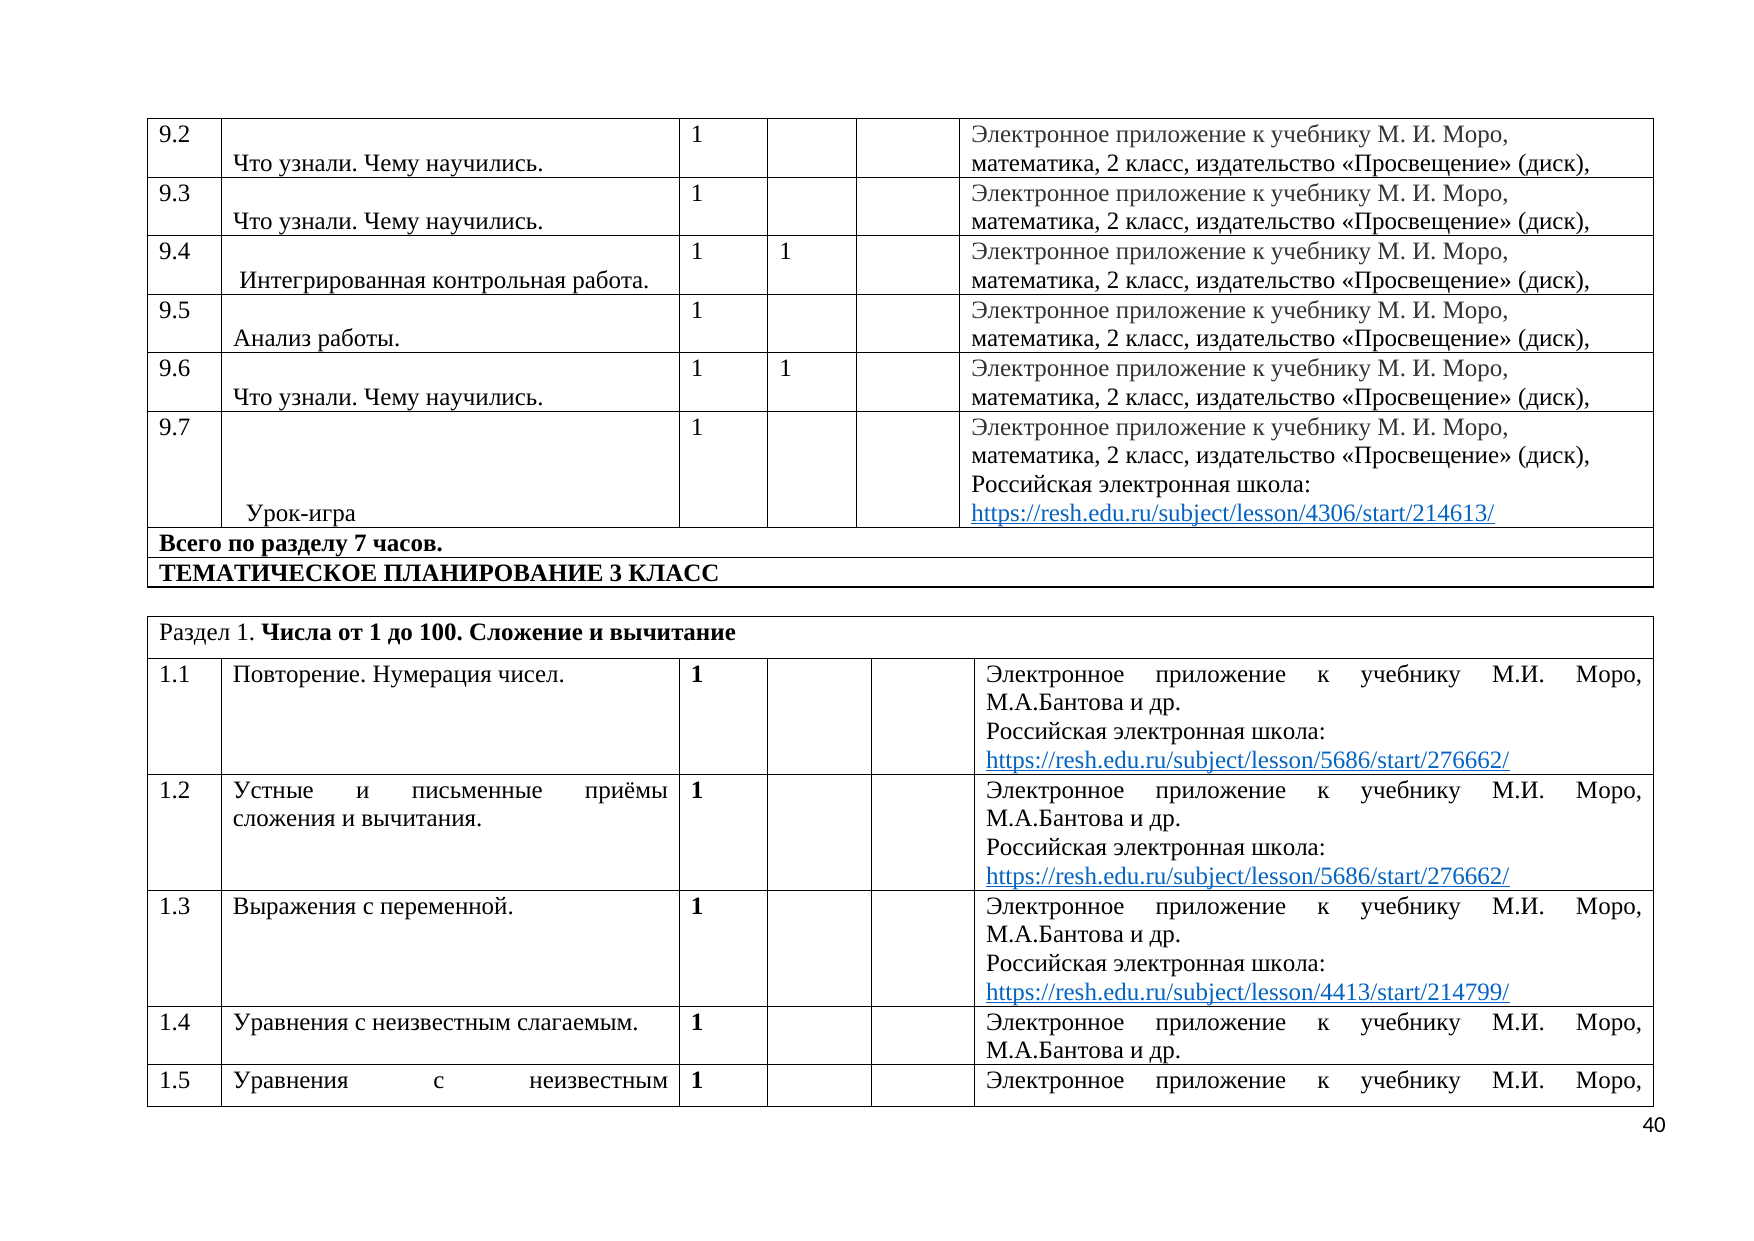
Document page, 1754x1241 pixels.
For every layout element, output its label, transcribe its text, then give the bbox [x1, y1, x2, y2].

table_cell 1 [680, 659, 767, 774]
table_cell Что узнали. Чему научились. [222, 353, 679, 411]
table_cell Электронное приложение к учебнику М.И. Моро, М.А.Бантова и др. Российская электронная школа: https://resh.edu.ru/subject/lesson/5686/start/276662/ [975, 775, 1653, 890]
table_cell [872, 1007, 974, 1064]
table_cell [857, 119, 959, 177]
table_cell 1 [680, 236, 767, 294]
table_cell 1 [680, 1007, 767, 1064]
table_cell Выражения с переменной. [222, 891, 679, 1006]
table_cell 9.2 [148, 119, 221, 177]
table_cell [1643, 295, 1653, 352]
table_cell 1 [680, 119, 767, 177]
table_cell [872, 891, 974, 1006]
table_cell 1 [680, 295, 767, 352]
table_cell 1 [768, 236, 856, 294]
table_cell [768, 891, 871, 1006]
table_cell [857, 236, 959, 294]
table_cell 1.1 [148, 659, 221, 774]
table_cell Интегрированная контрольная работа. [222, 236, 679, 294]
table_cell Электронное приложение к учебнику М. И. Моро, математика, 2 класс, издательство «Просвещение» (диск), Российская электронная школа: https://resh.edu.ru/subject/lesson/4306/start/214613/ [960, 412, 1653, 527]
table_cell 1 [680, 1065, 767, 1106]
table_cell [222, 119, 679, 177]
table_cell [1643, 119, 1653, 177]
table_cell [857, 353, 959, 411]
table_cell 9.5 [148, 295, 221, 352]
table_cell Повторение. Нумерация чисел. [222, 659, 679, 774]
table_cell ТЕМАТИЧЕСКОЕ ПЛАНИРОВАНИЕ 3 КЛАСС [148, 558, 1653, 586]
table_cell [768, 659, 871, 774]
table_cell [872, 659, 974, 774]
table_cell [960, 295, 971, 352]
table_cell [768, 119, 856, 177]
table_cell [857, 295, 959, 352]
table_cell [975, 1065, 1653, 1106]
table_cell 1.3 [148, 891, 221, 1006]
table_cell 1 [680, 775, 767, 890]
table_header Раздел 1. Числа от 1 до 100. Сложение и вычитание [148, 617, 1653, 658]
table_cell [768, 178, 856, 235]
table_cell 1.4 [148, 1007, 221, 1064]
table_cell Электронное приложение к учебнику М.И. Моро, М.А.Бантова и др. [975, 1007, 1653, 1064]
table_cell 9.3 [148, 178, 221, 235]
table_cell [768, 295, 856, 352]
table_cell Электронное приложение к учебнику М.И. Моро, М.А.Бантова и др. Российская электронная школа: https://resh.edu.ru/subject/lesson/5686/start/276662/ [975, 659, 1653, 774]
table_cell 1.2 [148, 775, 221, 890]
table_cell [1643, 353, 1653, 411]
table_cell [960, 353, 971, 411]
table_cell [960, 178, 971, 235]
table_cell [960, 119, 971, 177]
table_cell 1 [680, 891, 767, 1006]
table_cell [222, 1065, 679, 1106]
table_cell Уравнения с неизвестным слагаемым. [222, 1007, 679, 1064]
table_cell 9.4 [148, 236, 221, 294]
table_cell [872, 775, 974, 890]
table_cell Устные и письменные приёмы сложения и вычитания. [222, 775, 679, 890]
table_cell Что узнали. Чему научились. [222, 178, 679, 235]
table_cell [768, 1007, 871, 1064]
table_cell [872, 1065, 974, 1106]
table_cell 1 [680, 353, 767, 411]
table_cell Электронное приложение к учебнику М.И. Моро, М.А.Бантова и др. Российская электронная школа: https://resh.edu.ru/subject/lesson/4413/start/214799/ [975, 891, 1653, 1006]
table_cell 1.5 [148, 1065, 221, 1106]
table_cell [857, 178, 959, 235]
table_cell [857, 412, 959, 527]
table_cell 9.7 [148, 412, 221, 527]
table_cell 1 [680, 412, 767, 527]
table_cell Анализ работы. [222, 295, 679, 352]
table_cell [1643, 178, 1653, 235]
table_cell [768, 775, 871, 890]
table_cell Урок-игра [222, 412, 679, 527]
table_cell Всего по разделу 7 часов. [148, 528, 1653, 557]
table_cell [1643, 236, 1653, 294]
table_cell 1 [680, 178, 767, 235]
table_cell 9.6 [148, 353, 221, 411]
table_cell [768, 412, 856, 527]
table_cell 1 [768, 353, 856, 411]
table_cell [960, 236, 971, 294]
table_cell [768, 1065, 871, 1106]
